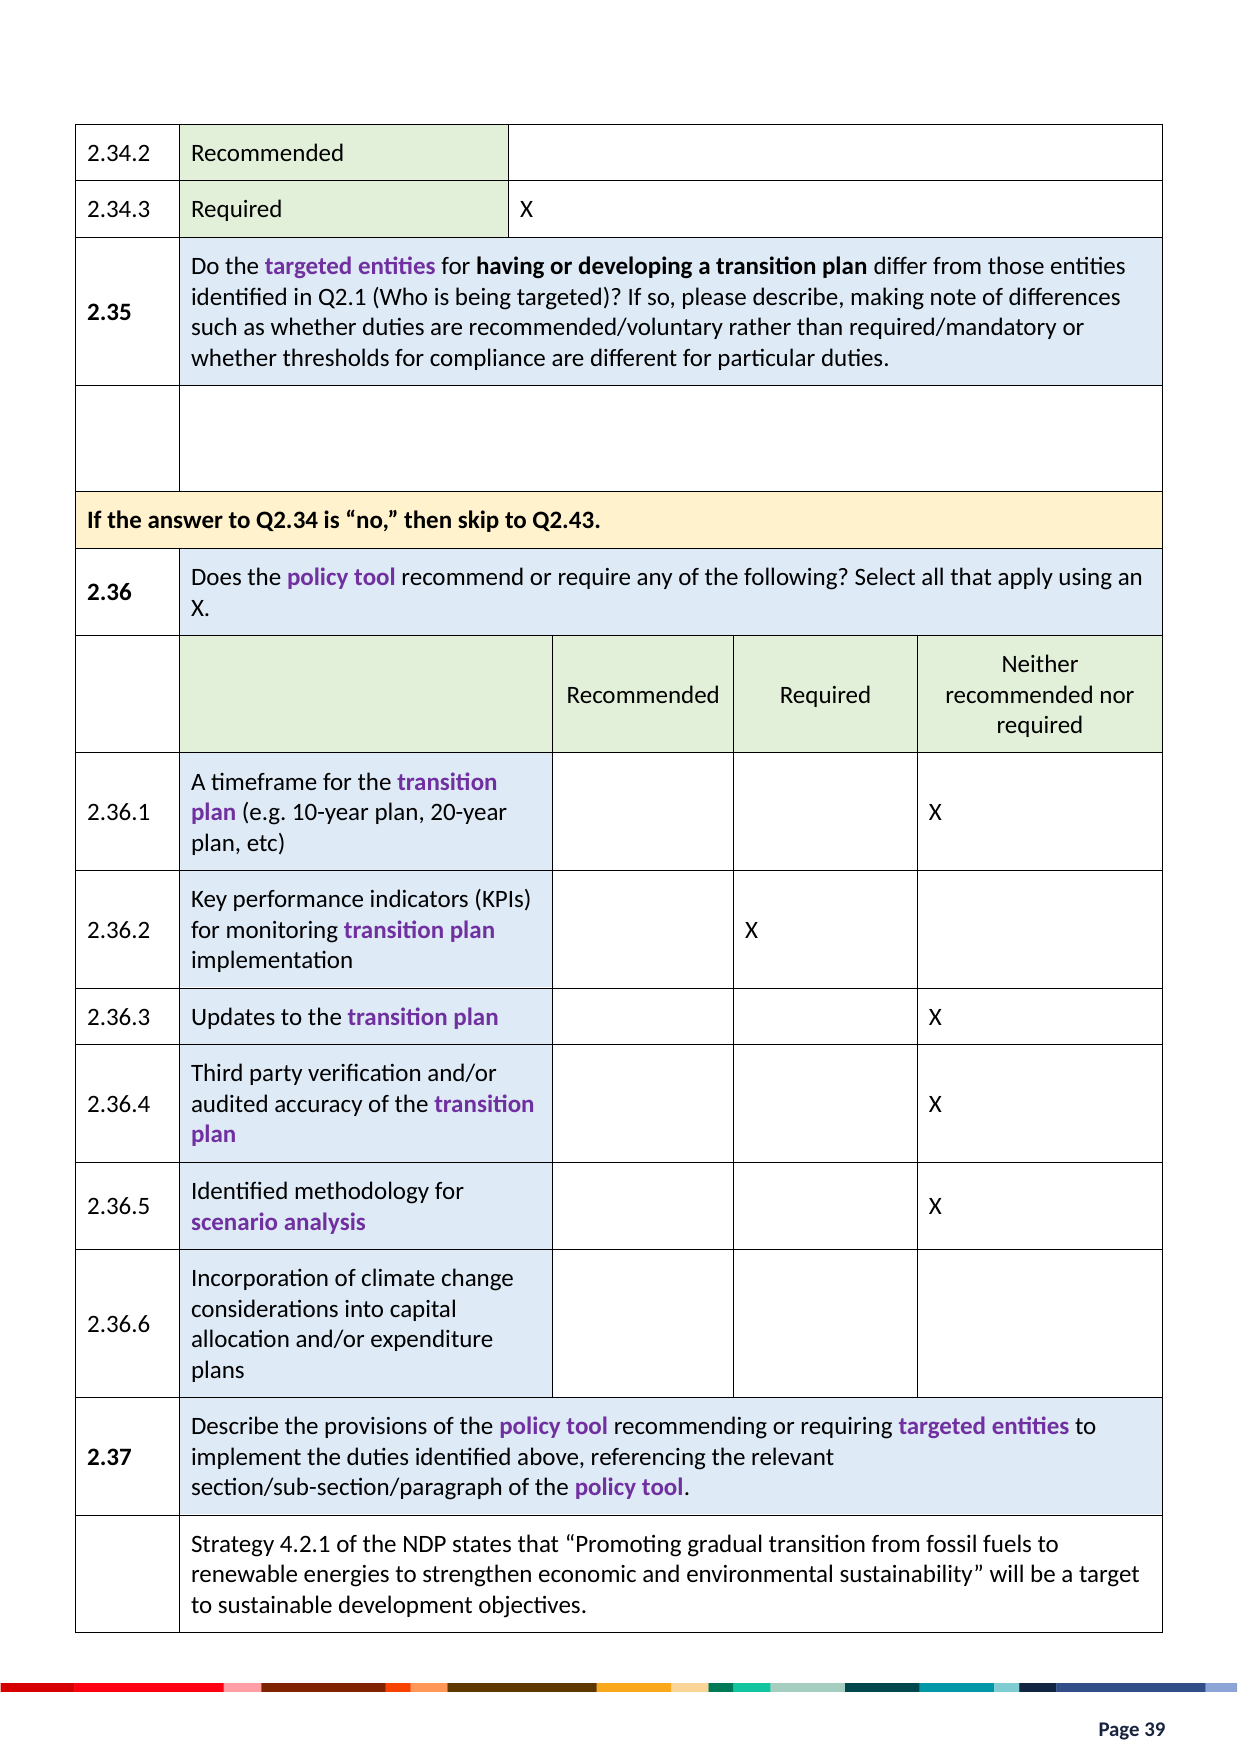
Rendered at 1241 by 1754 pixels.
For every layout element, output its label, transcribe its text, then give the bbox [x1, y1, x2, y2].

table_cell X [734, 871, 917, 987]
table_cell X [918, 1045, 1162, 1162]
table_cell [734, 753, 917, 870]
table_cell 2.34.3 [76, 181, 179, 237]
table_cell [734, 1163, 917, 1249]
table_cell [553, 871, 733, 987]
table_cell 2.36.3 [76, 989, 179, 1044]
table_cell [509, 125, 1162, 180]
table_cell 2.36.2 [76, 871, 179, 987]
table_cell Required [734, 636, 917, 752]
table_cell X [509, 181, 1162, 237]
table_cell Incorporation of climate change considerations into capital allocation and/or expenditure plans [180, 1250, 552, 1397]
table_cell Does the policy tool recommend or require any of the following? Select all that apply using an X. [180, 549, 1162, 635]
table_cell [734, 1250, 917, 1397]
table_cell 2.36.5 [76, 1163, 179, 1249]
table_cell Key performance indicators (KPIs) for monitoring transition plan implementation [180, 871, 552, 987]
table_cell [180, 1516, 1162, 1632]
table_cell [553, 1250, 733, 1397]
table_cell [734, 989, 917, 1044]
table_cell Neither recommended nor required [918, 636, 1162, 752]
table_cell Third party verification and/or audited accuracy of the transition plan [180, 1045, 552, 1162]
table_cell Describe the provisions of the policy tool recommending or requiring targeted entities to implement the duties identified above, referencing the relevant section/sub-section/paragraph of the policy tool. [180, 1398, 1162, 1514]
table_cell X [918, 1163, 1162, 1249]
table_cell [76, 1516, 179, 1632]
table_cell X [918, 989, 1162, 1044]
table_cell [553, 1163, 733, 1249]
table_cell [76, 636, 179, 752]
table_cell 2.34.2 [76, 125, 179, 180]
table_cell 2.36.1 [76, 753, 179, 870]
table_cell 2.37 [76, 1398, 179, 1514]
table_cell [180, 636, 552, 752]
table_cell [553, 1045, 733, 1162]
table_cell Identified methodology for scenario analysis [180, 1163, 552, 1249]
picture [0, 1683, 1236, 1692]
table_cell 2.36.6 [76, 1250, 179, 1397]
table_cell 2.35 [76, 238, 179, 385]
table_cell [553, 989, 733, 1044]
table_cell Updates to the transition plan [180, 989, 552, 1044]
table_cell [553, 753, 733, 870]
table_cell 2.36 [76, 549, 179, 635]
table_cell [918, 871, 1162, 987]
table_cell [180, 386, 1162, 491]
table_cell Do the targeted entities for having or developing a transition plan differ from those entities identified in Q2.1 (Who is being targeted)? If so, please describe, making note of differences such as whether duties are recommended/voluntary rather than required/mandatory or whether thresholds for compliance are different for particular duties. [180, 238, 1162, 385]
table_cell [918, 1250, 1162, 1397]
table_cell [734, 1045, 917, 1162]
table_cell Recommended [553, 636, 733, 752]
table_cell Required [180, 181, 508, 237]
table_cell Recommended [180, 125, 508, 180]
table_cell [76, 386, 179, 491]
table_cell X [918, 753, 1162, 870]
table_cell If the answer to Q2.34 is “no,” then skip to Q2.43. [76, 492, 1162, 548]
table_cell 2.36.4 [76, 1045, 179, 1162]
table_cell A timeframe for the transition plan (e.g. 10-year plan, 20-year plan, etc) [180, 753, 552, 870]
